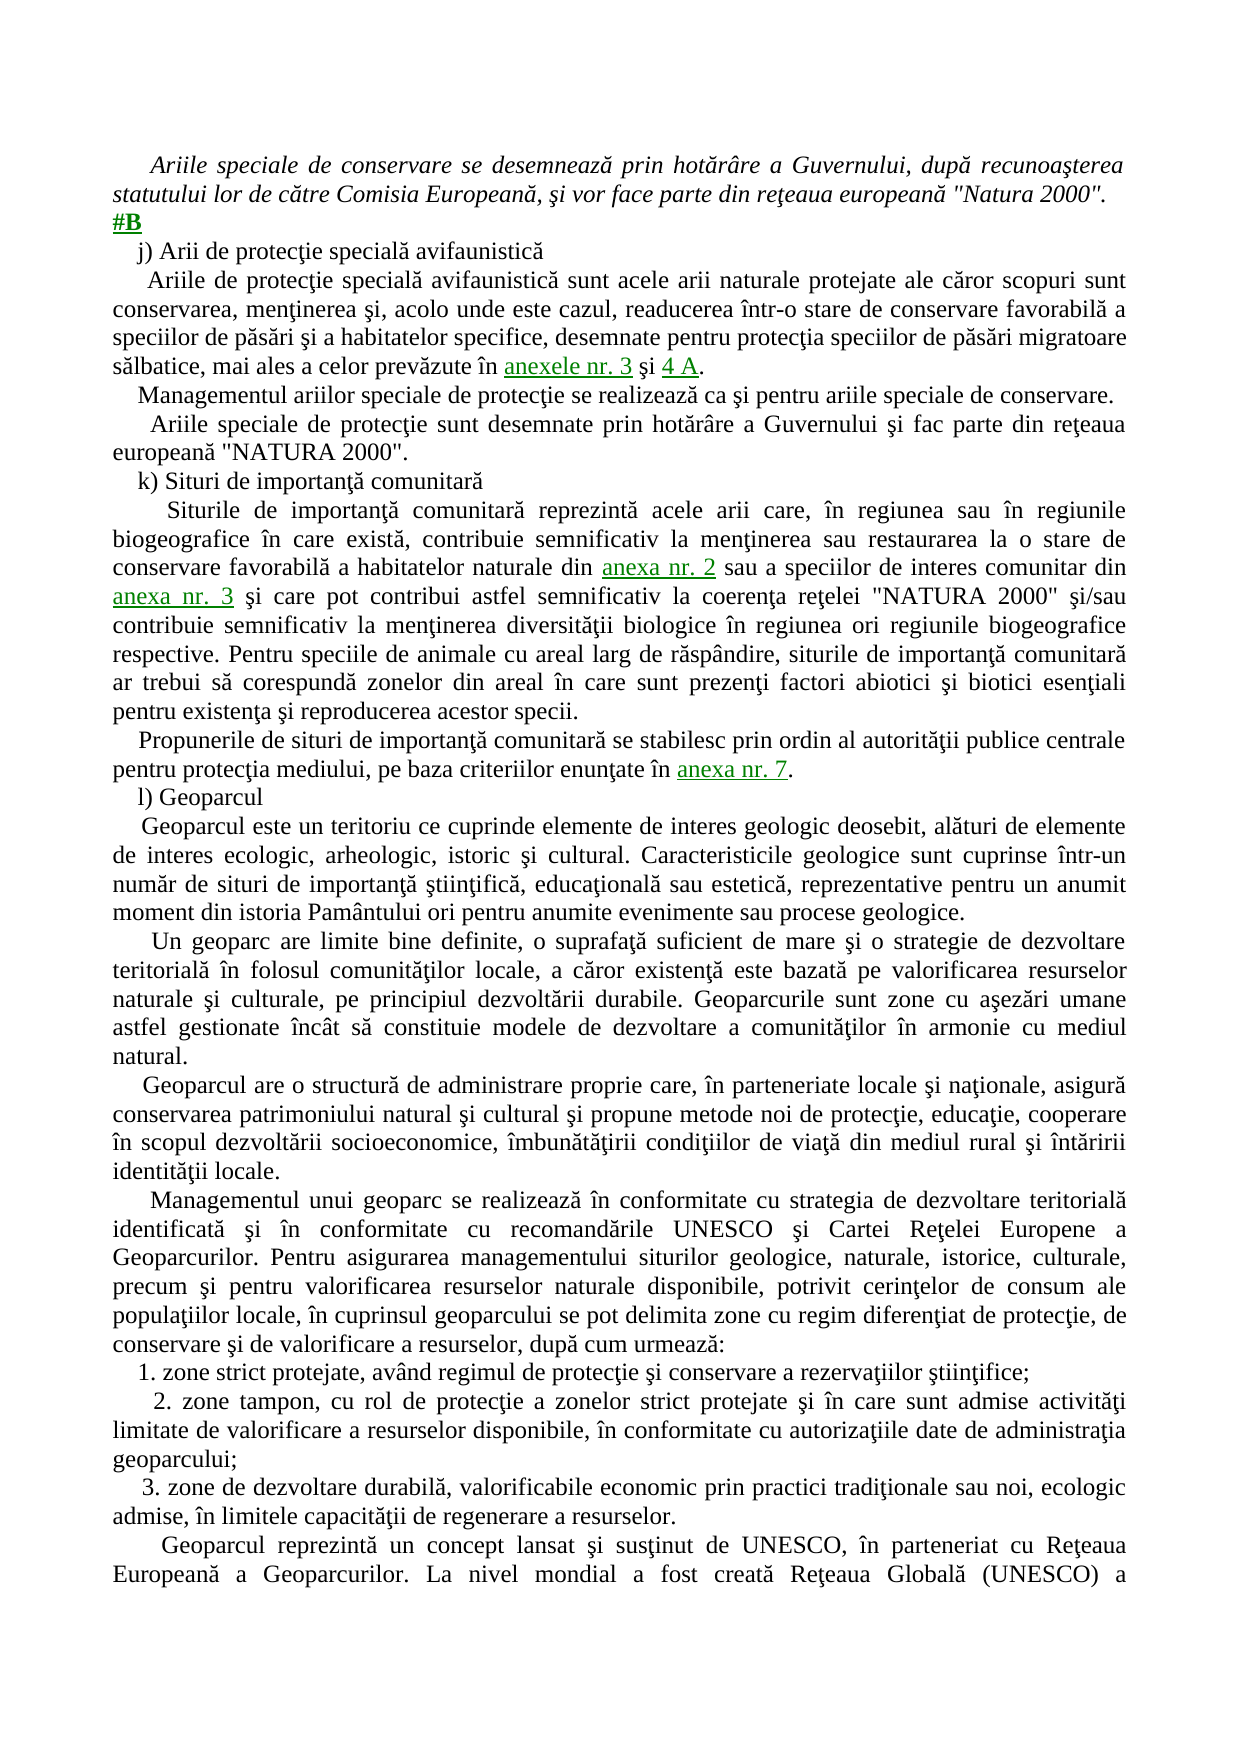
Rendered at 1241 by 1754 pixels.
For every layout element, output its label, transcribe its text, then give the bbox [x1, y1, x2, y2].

text Propunerile de situri de importanţă comunitară se stabilesc prin ordin al autorităţii publice centrale pentru protecţia mediului, pe baza criteriilor enunţate în anexa nr. 7. [112, 725, 1128, 782]
text Geoparcul este un teritoriu ce cuprinde elemente de interes geologic deosebit, alături de elemente de interes ecologic, arheologic, istoric şi cultural. Caracteristicile geologice sunt cuprinse într-un număr de situri de importanţă ştiinţifică, educaţională sau estetică, reprezentative pentru un anumit moment din istoria Pamântului ori pentru anumite evenimente sau procese geologice. [112, 811, 1128, 926]
text #B [112, 207, 1128, 236]
text Ariile speciale de protecţie sunt desemnate prin hotărâre a Guvernului şi fac parte din reţeaua europeană "NATURA 2000". [112, 409, 1128, 466]
text 3. zone de dezvoltare durabilă, valorificabile economic prin practici tradiţionale sau noi, ecologic admise, în limitele capacităţii de regenerare a resurselor. [112, 1472, 1128, 1530]
text Siturile de importanţă comunitară reprezintă acele arii care, în regiunea sau în regiunile biogeografice în care există, contribuie semnificativ la menţinerea sau restaurarea la o stare de conservare favorabilă a habitatelor naturale din anexa nr. 2 sau a speciilor de interes comunitar din anexa nr. 3 şi care pot contribui astfel semnificativ la coerenţa reţelei "NATURA 2000" şi/sau contribuie semnificativ la menţinerea diversităţii biologice în regiunea ori regiunile biogeografice respective. Pentru speciile de animale cu areal larg de răspândire, siturile de importanţă comunitară ar trebui să corespundă zonelor din areal în care sunt prezenţi factori abiotici şi biotici esenţiali pentru existenţa şi reproducerea acestor specii. [112, 495, 1128, 725]
text Un geoparc are limite bine definite, o suprafaţă suficient de mare şi o strategie de dezvoltare teritorială în folosul comunităţilor locale, a căror existenţă este bazată pe valorificarea resurselor naturale şi culturale, pe principiul dezvoltării durabile. Geoparcurile sunt zone cu aşezări umane astfel gestionate încât să constituie modele de dezvoltare a comunităţilor în armonie cu mediul natural. [112, 926, 1128, 1070]
text Ariile de protecţie specială avifaunistică sunt acele arii naturale protejate ale căror scopuri sunt conservarea, menţinerea şi, acolo unde este cazul, readucerea într-o stare de conservare favorabilă a speciilor de păsări şi a habitatelor specifice, desemnate pentru protecţia speciilor de păsări migratoare sălbatice, mai ales a celor prevăzute în anexele nr. 3 şi 4 A. [112, 265, 1128, 380]
text 2. zone tampon, cu rol de protecţie a zonelor strict protejate şi în care sunt admise activităţi limitate de valorificare a resurselor disponibile, în conformitate cu autorizaţiile date de administraţia geoparcului; [112, 1386, 1128, 1472]
text k) Situri de importanţă comunitară [112, 466, 1128, 495]
text Geoparcul are o structură de administrare proprie care, în parteneriate locale şi naţionale, asigură conservarea patrimoniului natural şi cultural şi propune metode noi de protecţie, educaţie, cooperare în scopul dezvoltării socioeconomice, îmbunătăţirii condiţiilor de viaţă din mediul rural şi întăririi identităţii locale. [112, 1070, 1128, 1185]
text 1. zone strict protejate, având regimul de protecţie şi conservare a rezervaţiilor ştiinţifice; [112, 1357, 1128, 1386]
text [112, 1530, 1128, 1587]
text j) Arii de protecţie specială avifaunistică [112, 236, 1128, 265]
text Managementul ariilor speciale de protecţie se realizează ca şi pentru ariile speciale de conservare. [112, 380, 1128, 409]
text Ariile speciale de conservare se desemnează prin hotărâre a Guvernului, după recunoaşterea statutului lor de către Comisia Europeană, şi vor face parte din reţeaua europeană "Natura 2000". [112, 150, 1128, 207]
text l) Geoparcul [112, 782, 1128, 811]
text Managementul unui geoparc se realizează în conformitate cu strategia de dezvoltare teritorială identificată şi în conformitate cu recomandările UNESCO şi Cartei Reţelei Europene a Geoparcurilor. Pentru asigurarea managementului siturilor geologice, naturale, istorice, culturale, precum şi pentru valorificarea resurselor naturale disponibile, potrivit cerinţelor de consum ale populaţiilor locale, în cuprinsul geoparcului se pot delimita zone cu regim diferenţiat de protecţie, de conservare şi de valorificare a resurselor, după cum urmează: [112, 1185, 1128, 1357]
